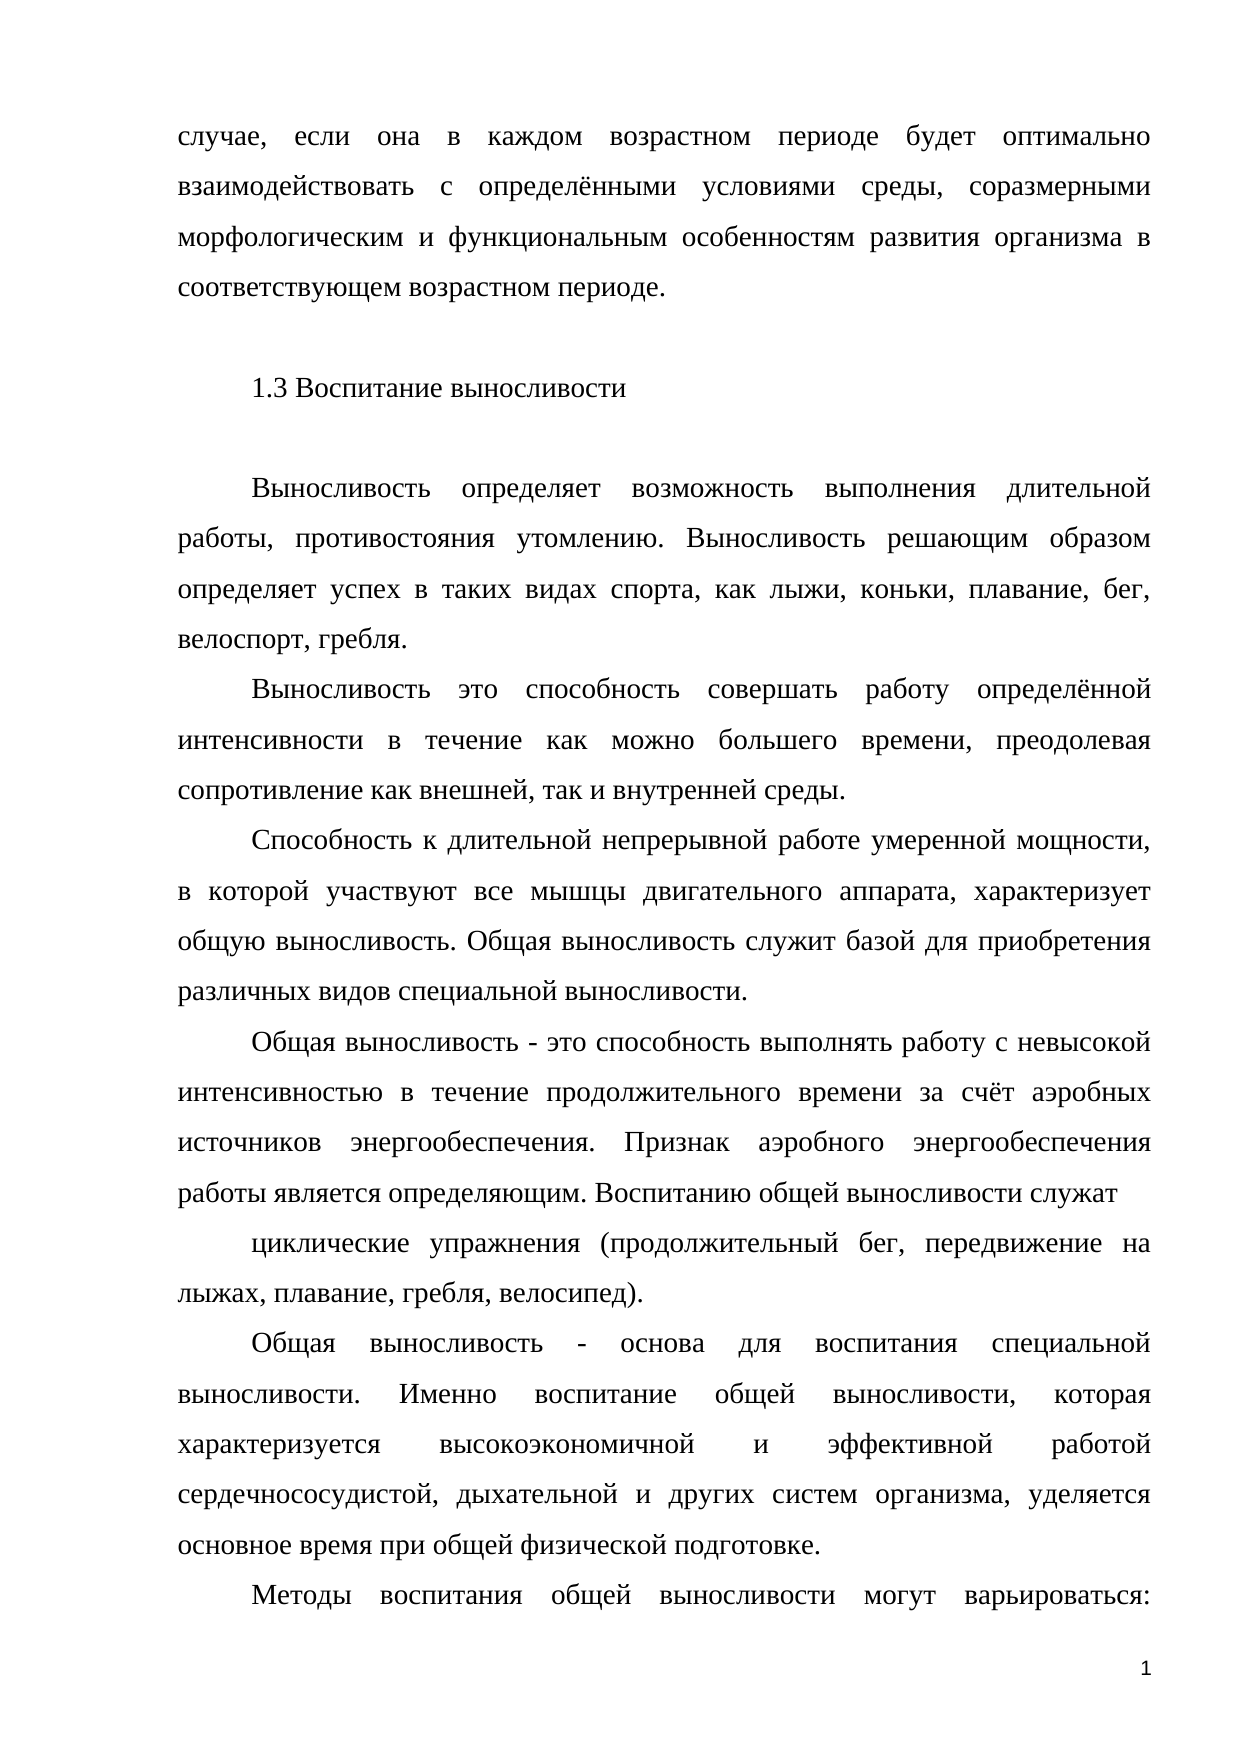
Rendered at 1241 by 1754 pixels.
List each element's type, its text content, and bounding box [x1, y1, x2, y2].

text Общая выносливость - это способность выполнять работу с невысокой интенсивностью в течение продолжительного времени за счёт аэробных источников энергообеспечения. Признак аэробного энергообеспечения работы является определяющим. Воспитанию общей выносливости служат [177, 1024, 1152, 1208]
text Выносливость определяет возможность выполнения длительной работы, противостояния утомлению. Выносливость решающим образом определяет успех в таких видах спорта, как лыжи, коньки, плавание, бег, велоспорт, гребля. [177, 470, 1152, 655]
list 1.3 Воспитание выносливости [177, 370, 1152, 403]
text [177, 118, 1152, 303]
text Общая выносливость - основа для воспитания специальной выносливости. Именно воспитание общей выносливости, которая характеризуется высокоэкономичной и эффективной работой сердечнососудистой, дыхательной и других систем организма, уделяется основное время при общей физической подготовке. [177, 1326, 1152, 1560]
text Способность к длительной непрерывной работе умеренной мощности, в которой участвуют все мышцы двигательного аппарата, характеризует общую выносливость. Общая выносливость служит базой для приобретения различных видов специальной выносливости. [177, 822, 1152, 1007]
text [177, 1577, 1152, 1611]
text Выносливость это способность совершать работу определённой интенсивности в течение как можно большего времени, преодолевая сопротивление как внешней, так и внутренней среды. [177, 672, 1152, 806]
text циклические упражнения (продолжительный бег, передвижение на лыжах, плавание, гребля, велосипед). [177, 1225, 1152, 1309]
